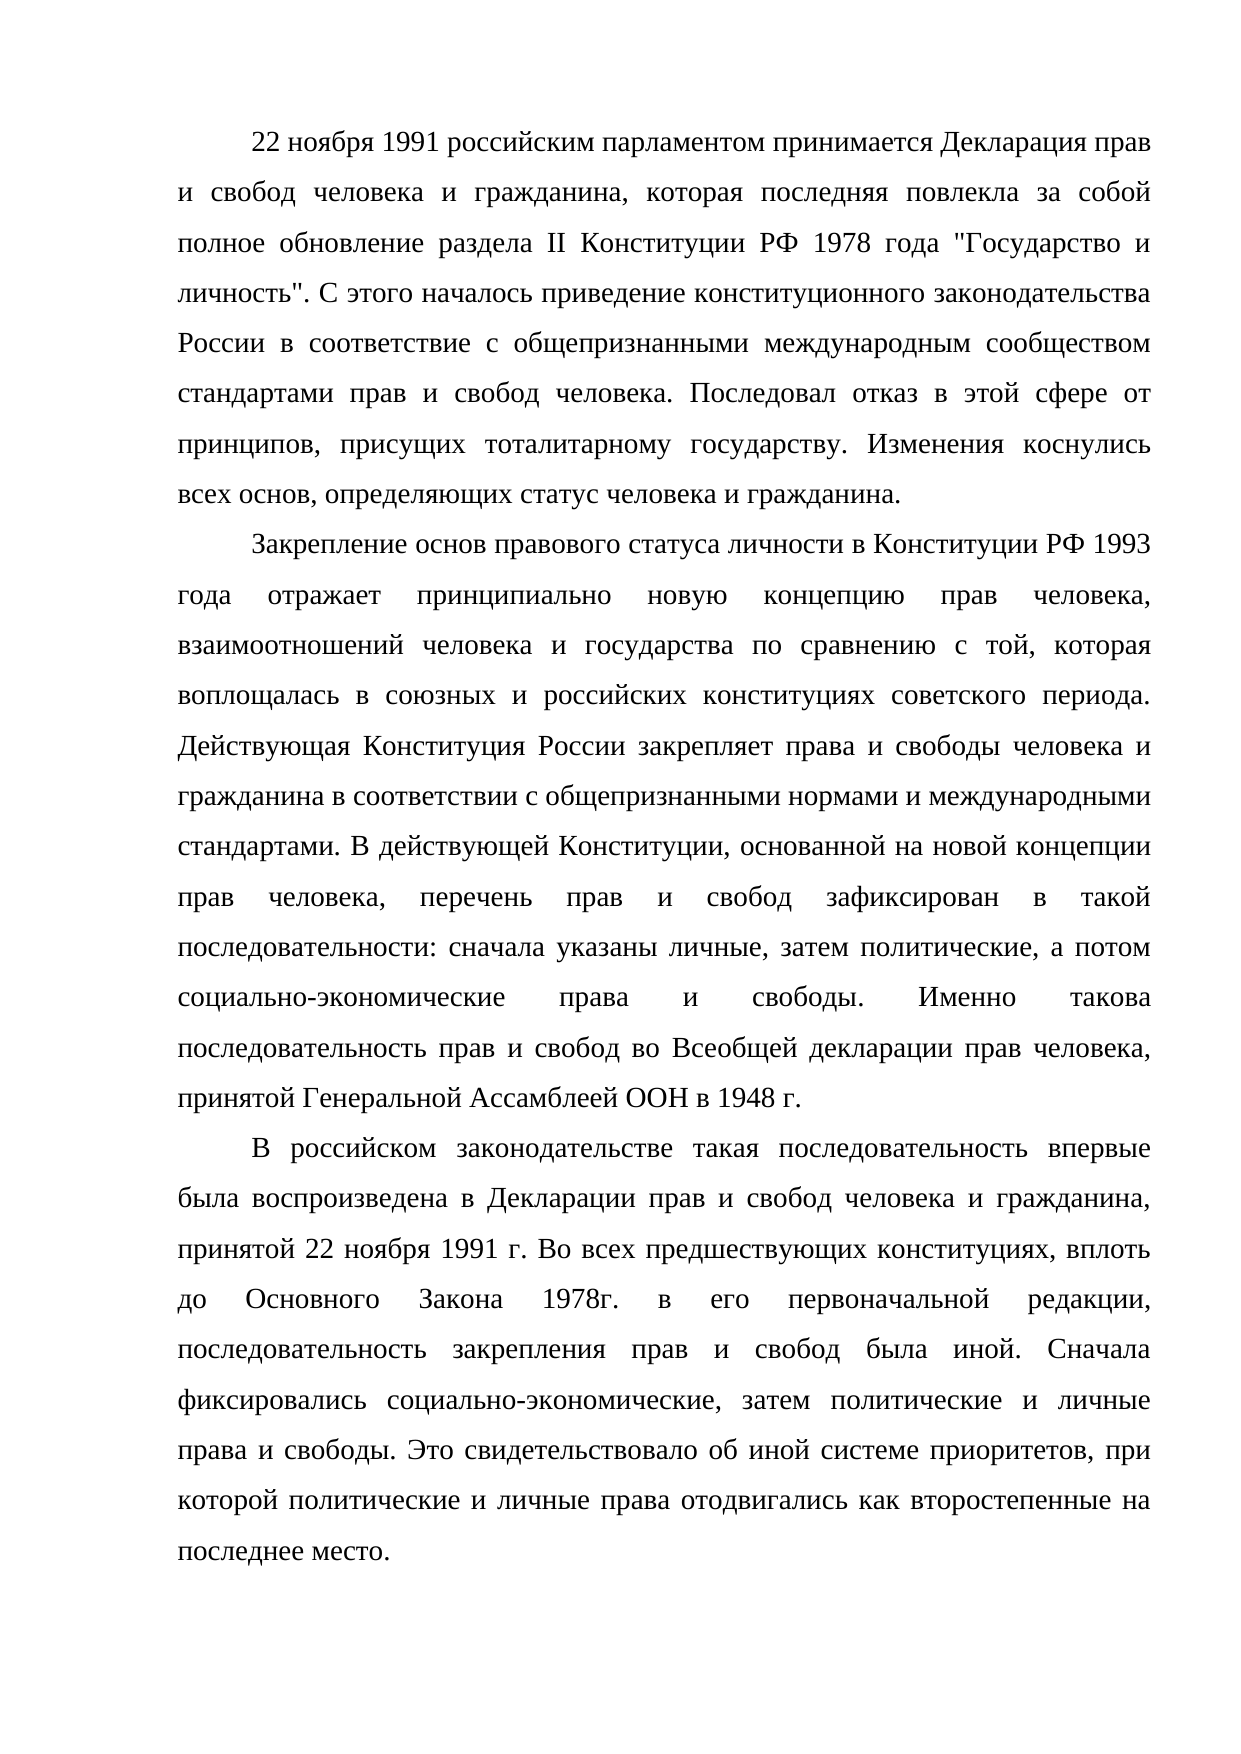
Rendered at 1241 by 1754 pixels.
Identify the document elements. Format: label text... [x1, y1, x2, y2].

text Закрепление основ правового статуса личности в Конституции РФ 1993 года отражает принципиально новую концепцию прав человека, взаимоотношений человека и государства по сравнению с той, которая воплощалась в союзных и российских конституциях советского периода. Действующая Конституция России закрепляет права и свободы человека и гражданина в соответствии с общепризнанными нормами и международными стандартами. В действующей Конституции, основанной на новой концепции прав человека, перечень прав и свобод зафиксирован в такой последовательности: сначала указаны личные, затем политические, а потом социально-экономические права и свободы. Именно такова последовательность прав и свобод во Всеобщей декларации прав человека, принятой Генеральной Ассамблеей ООН в 1948 г. [177, 527, 1152, 1113]
text 22 ноября 1991 российским парламентом принимается Декларация прав и свобод человека и гражданина, которая последняя повлекла за собой полное обновление раздела II Конституции РФ 1978 года "Государство и личность". С этого началось приведение конституционного законодательства России в соответствие с общепризнанными международным сообществом стандартами прав и свобод человека. Последовал отказ в этой сфере от принципов, присущих тоталитарному государству. Изменения коснулись всех основ, определяющих статус человека и гражданина. [177, 124, 1152, 510]
text В российском законодательстве такая последовательность впервые была воспроизведена в Декларации прав и свобод человека и гражданина, принятой 22 ноября 1991 г. Во всех предшествующих конституциях, вплоть до Основного Закона 1978г. в его первоначальной редакции, последовательность закрепления прав и свобод была иной. Сначала фиксировались социально-экономические, затем политические и личные права и свободы. Это свидетельствовало об иной системе приоритетов, при которой политические и личные права отодвигались как второстепенные на последнее место. [177, 1130, 1152, 1566]
